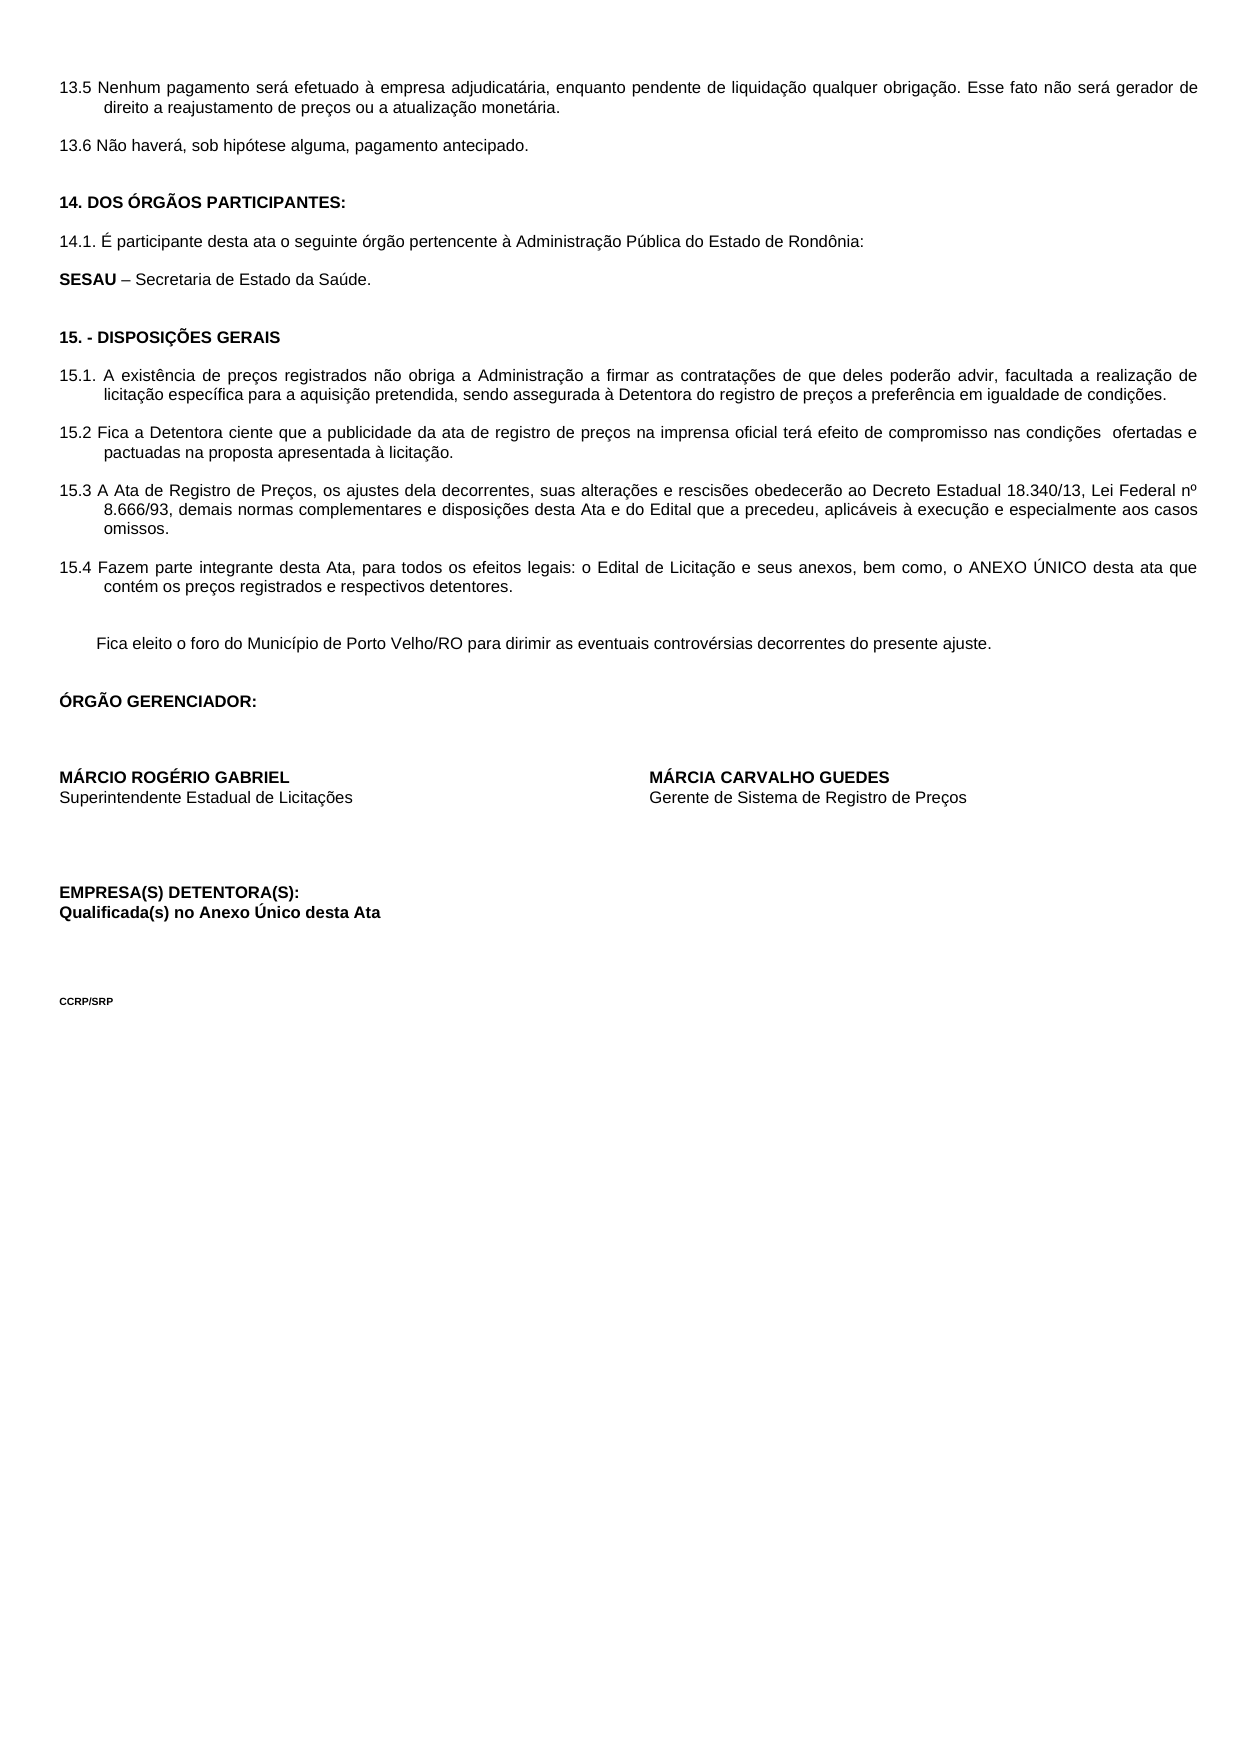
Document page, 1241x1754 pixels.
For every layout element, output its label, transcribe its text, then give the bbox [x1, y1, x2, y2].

text 13.5 Nenhum pagamento será efetuado à empresa adjudicatária, enquanto pendente de liquidação qualquer obrigação. Esse fato não será gerador de direito a reajustamento de preços ou a atualização monetária. [59, 78, 1199, 117]
text Qualificada(s) no Anexo Único desta Ata [59, 902, 1194, 922]
text 15.2 Fica a Detentora ciente que a publicidade da ata de registro de preços na imprensa oficial terá efeito de compromisso nas condições ofertadas e pactuadas na proposta apresentada à licitação. [59, 423, 1199, 462]
text 13.6 Não haverá, sob hipótese alguma, pagamento antecipado. [59, 136, 1199, 155]
text Fica eleito o foro do Município de Porto Velho/RO para dirimir as eventuais controvérsias decorrentes do presente ajuste. [59, 634, 1199, 653]
text ÓRGÃO GERENCIADOR: [59, 692, 1194, 711]
text 15.4 Fazem parte integrante desta Ata, para todos os efeitos legais: o Edital de Licitação e seus anexos, bem como, o ANEXO ÚNICO desta ata que contém os preços registrados e respectivos detentores. [59, 557, 1199, 596]
text MÁRCIO ROGÉRIO GABRIEL MÁRCIA CARVALHO GUEDES [59, 768, 1194, 787]
text 15. - DISPOSIÇÕES GERAIS [59, 327, 1199, 347]
text EMPRESA(S) DETENTORA(S): [59, 883, 1194, 902]
text 15.1. A existência de preços registrados não obriga a Administração a firmar as contratações de que deles poderão advir, facultada a realização de licitação específica para a aquisição pretendida, sendo assegurada à Detentora do registro de preços a preferência em igualdade de condições. [59, 366, 1199, 404]
text SESAU – Secretaria de Estado da Saúde. [59, 270, 1199, 289]
text Superintendente Estadual de Licitações Gerente de Sistema de Registro de Preços [59, 787, 1194, 807]
text 14. DOS ÓRGÃOS PARTICIPANTES: [59, 193, 1194, 212]
text 14.1. É participante desta ata o seguinte órgão pertencente à Administração Pública do Estado de Rondônia: [59, 232, 1194, 251]
text 15.3 A Ata de Registro de Preços, os ajustes dela decorrentes, suas alterações e rescisões obedecerão ao Decreto Estadual 18.340/13, Lei Federal nº 8.666/93, demais normas complementares e disposições desta Ata e do Edital que a precedeu, aplicáveis à execução e especialmente aos casos omissos. [59, 481, 1199, 538]
